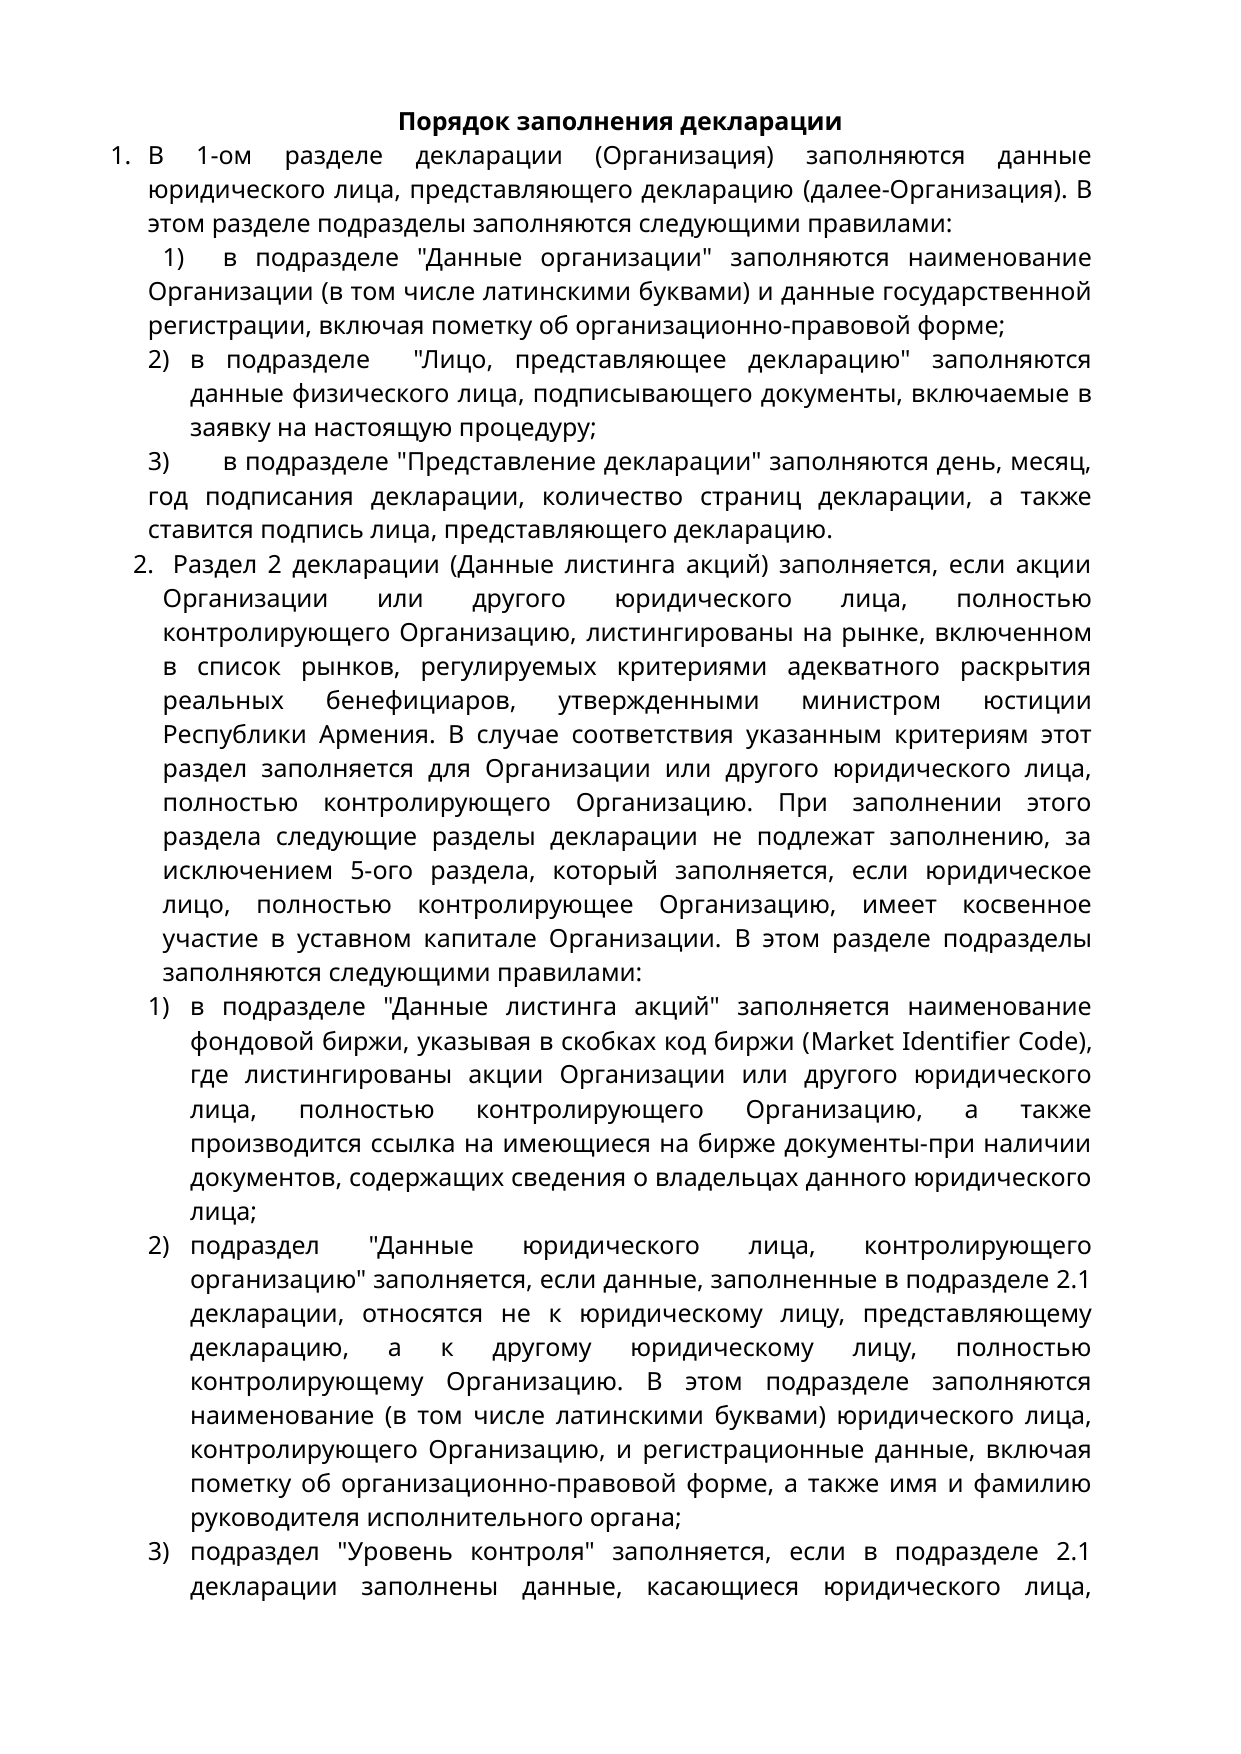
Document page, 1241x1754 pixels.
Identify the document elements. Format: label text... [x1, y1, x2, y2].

list Раздел 2 декларации (Данные листинга акций) заполняется, если акции Организации или другого юридического лица, полностью контролирующего Организацию, листингированы на рынке, включенном в список рынков, регулируемых критериями адекватного раскрытия реальных бенефициаров, утвержденными министром юстиции Республики Армения. В случае соответствия указанным критериям этот раздел заполняется для Организации или другого юридического лица, полностью контролирующего Организацию. При заполнении этого раздела следующие разделы декларации не подлежат заполнению, за исключением 5-ого раздела, который заполняется, если юридическое лицо, полностью контролирующее Организацию, имеет косвенное участие в уставном капитале Организации. В этом разделе подразделы заполняются следующими правилами: [133, 546, 1092, 989]
list в подразделе "Представление декларации" заполняются день, месяц, год подписания декларации, количество страниц декларации, а также ставится подпись лица, представляющего декларацию. [148, 444, 1092, 546]
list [148, 1534, 1092, 1602]
list подраздел "Данные юридического лица, контролирующего организацию" заполняется, если данные, заполненные в подразделе 2.1 декларации, относятся не к юридическому лицу, представляющему декларацию, а к другому юридическому лицу, полностью контролирующему Организацию. В этом подразделе заполняются наименование (в том числе латинскими буквами) юридического лица, контролирующего Организацию, и регистрационные данные, включая пометку об организационно-правовой форме, а также имя и фамилию руководителя исполнительного органа; [148, 1227, 1092, 1534]
list в подразделе "Данные организации" заполняются наименование Организации (в том числе латинскими буквами) и данные государственной регистрации, включая пометку об организационно-правовой форме; [148, 240, 1092, 342]
list в подразделе "Данные листинга акций" заполняется наименование фондовой биржи, указывая в скобках код биржи (Market Identifier Code), где листингированы акции Организации или другого юридического лица, полностью контролирующего Организацию, а также производится ссылка на имеющиеся на бирже документы-при наличии документов, содержащих сведения о владельцах данного юридического лица; [148, 989, 1092, 1227]
list в подразделе "Лицо, представляющее декларацию" заполняются данные физического лица, подписывающего документы, включаемые в заявку на настоящую процедуру; [148, 342, 1092, 444]
list В 1-ом разделе декларации (Организация) заполняются данные юридического лица, представляющего декларацию (далее-Организация). В этом разделе подразделы заполняются следующими правилами: [110, 137, 1092, 240]
text Порядок заполнения декларации [148, 103, 1092, 137]
